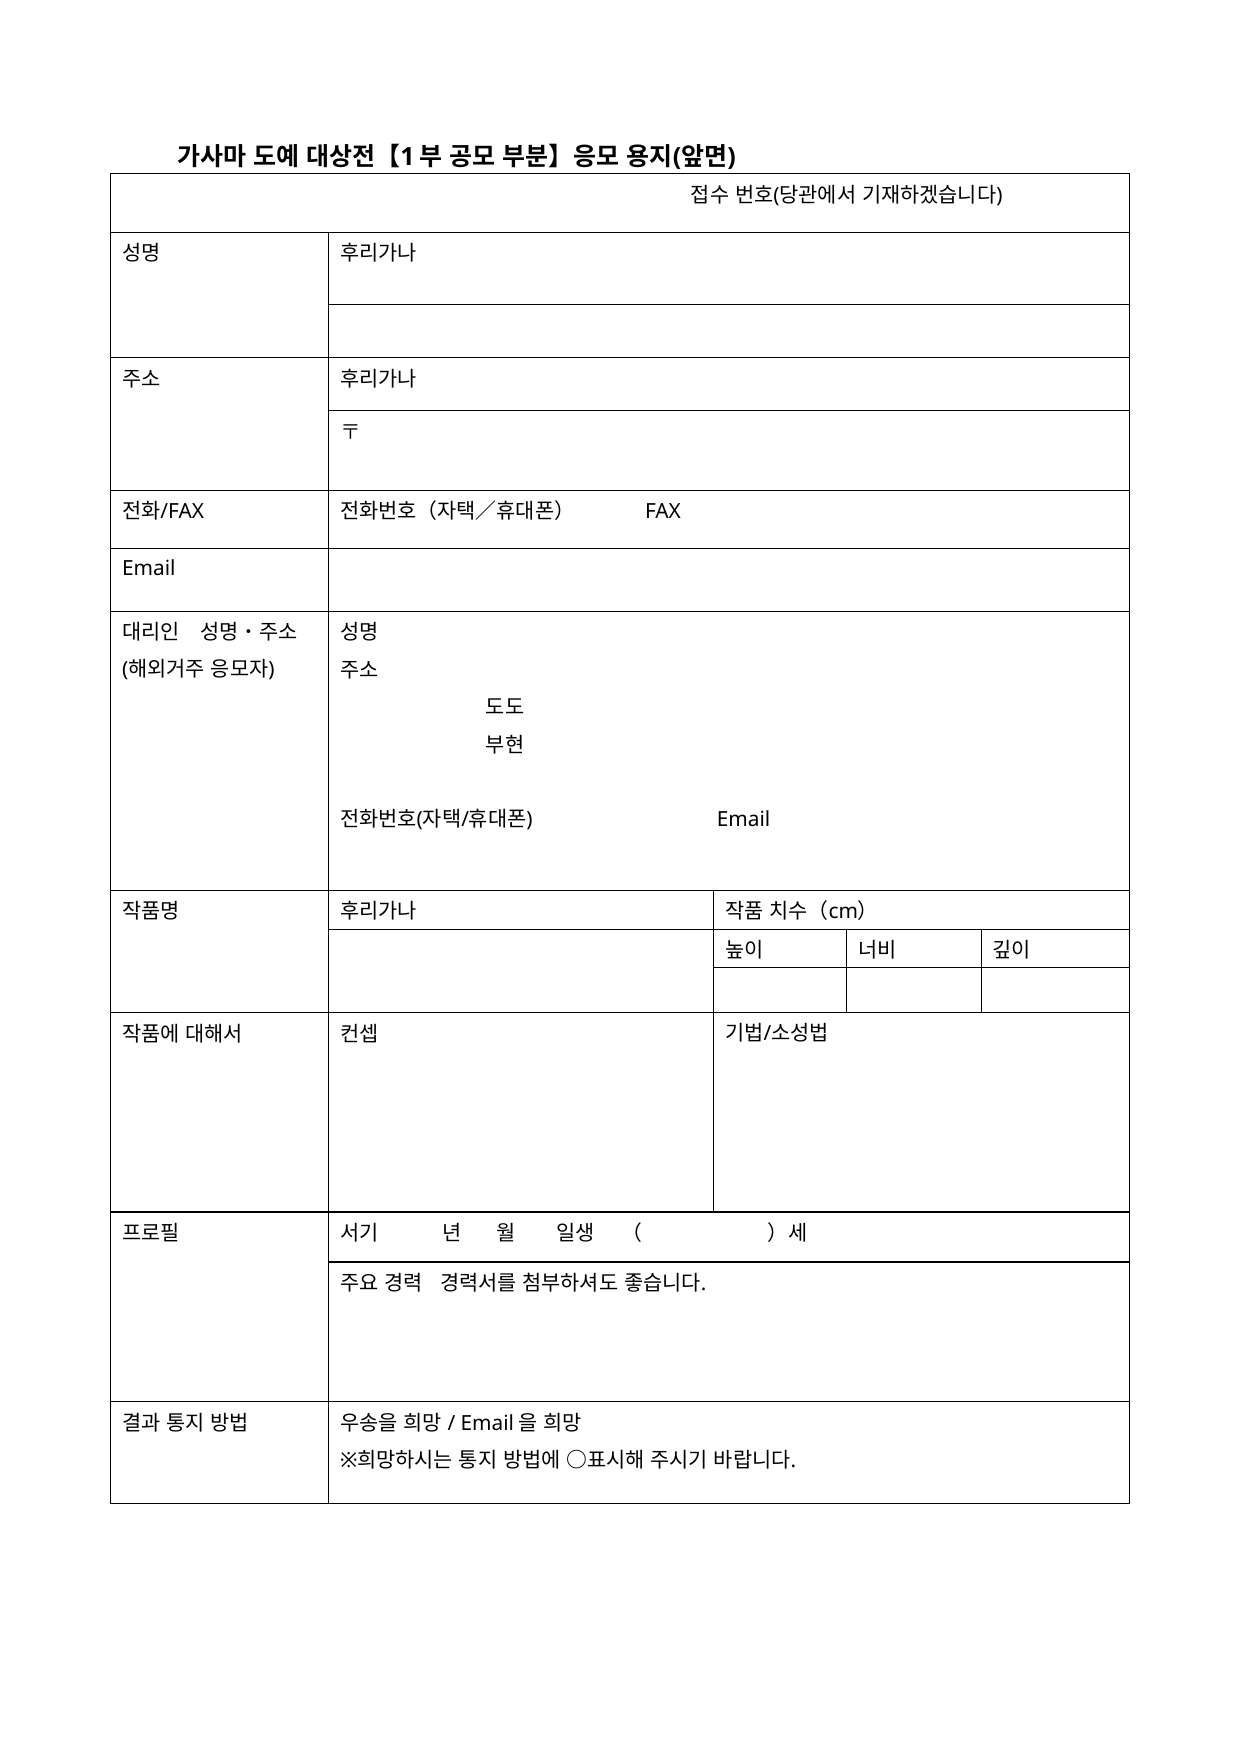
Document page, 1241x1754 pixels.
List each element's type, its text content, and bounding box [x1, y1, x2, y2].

table_cell 전화/FAX [111, 491, 328, 548]
table_cell 주소 [111, 358, 328, 489]
table_cell 주요 경력 경력서를 첨부하셔도 좋습니다. [329, 1263, 1129, 1401]
table_cell 깊이 [982, 930, 1129, 967]
table_cell 결과 통지 방법 [111, 1402, 328, 1503]
table_cell [329, 549, 1129, 611]
table_cell 높이 [714, 930, 846, 967]
table_header 접수 번호(당관에서 기재하겠습니다) [111, 174, 1129, 232]
table_cell 작품 치수（cm） [714, 891, 1129, 928]
table_cell [714, 968, 846, 1012]
text 가사마 도예 대상전【1부 공모 부분】응모 용지(앞면) [177, 136, 1063, 173]
table_cell 작품명 [111, 891, 328, 1012]
table_cell 우송을 희망 / Email을 희망 ※희망하시는 통지 방법에 〇표시해 주시기 바랍니다. [329, 1402, 1129, 1503]
table_cell 서기 년 월 일생 （ ）세 [329, 1213, 1129, 1261]
table_cell 성명 주소 도도 부현 전화번호(자택/휴대폰) Email [329, 612, 1129, 890]
table_cell 성명 [111, 233, 328, 357]
table_cell [329, 305, 1129, 357]
table_cell 〒 [329, 411, 1129, 489]
table_cell 프로필 [111, 1213, 328, 1401]
table_cell 후리가나 [329, 891, 713, 928]
table_cell 기법/소성법 [714, 1013, 1129, 1211]
table_cell 작품에 대해서 [111, 1013, 328, 1211]
table_cell 컨셉 [329, 1013, 713, 1211]
table_cell 대리인 성명・주소 (해외거주 응모자) [111, 612, 328, 890]
table_cell [847, 968, 981, 1012]
table_cell Email [111, 549, 328, 611]
table_cell 후리가나 [329, 233, 1129, 304]
table_cell [329, 930, 713, 1012]
table_cell 전화번호（자택／휴대폰） FAX [329, 491, 1129, 548]
table_cell 너비 [847, 930, 981, 967]
table_cell 후리가나 [329, 358, 1129, 410]
table_cell [982, 968, 1129, 1012]
